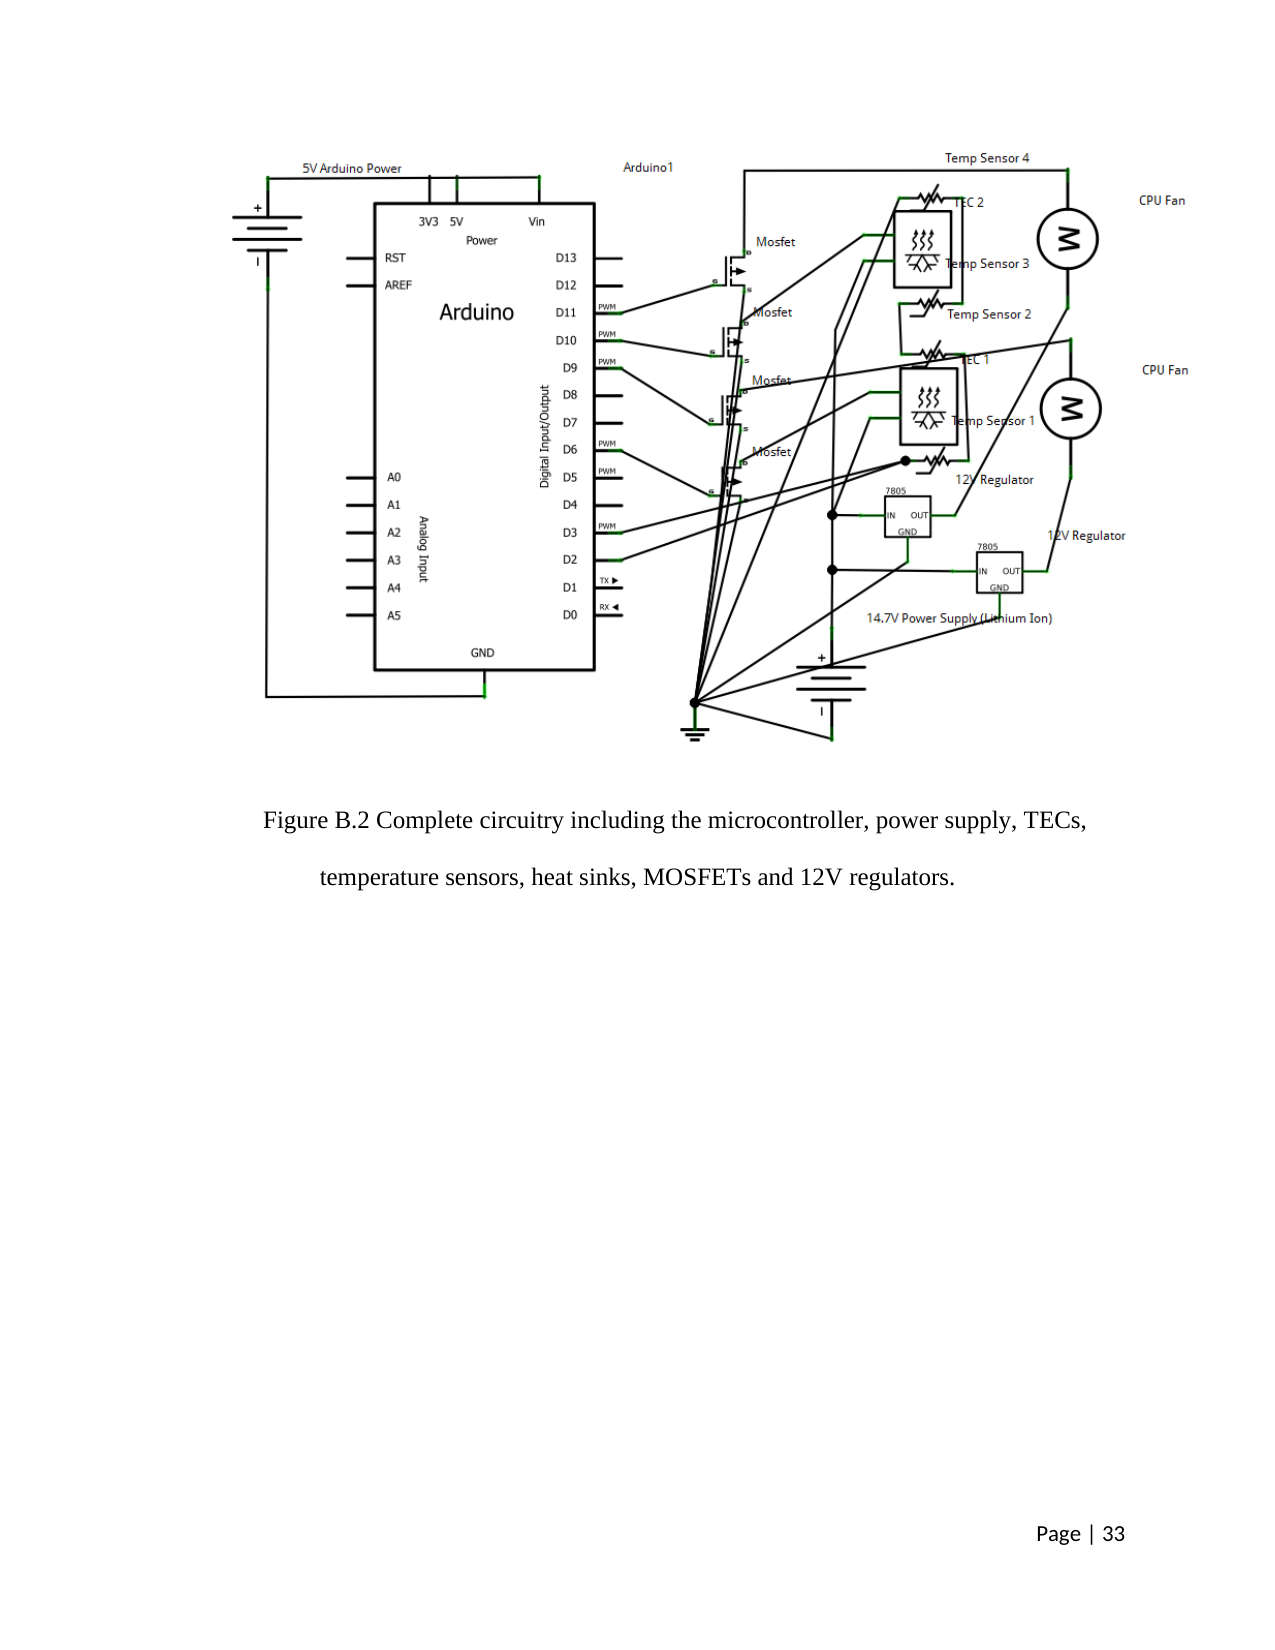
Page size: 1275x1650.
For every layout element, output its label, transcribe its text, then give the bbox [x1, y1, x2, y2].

picture [225, 150, 1200, 756]
text Figure B.2 Complete circuitry including the microcontroller, power supply, TECs, temperature sensors, heat sinks, MOSFETs and 12V regulators. [150, 805, 1125, 891]
